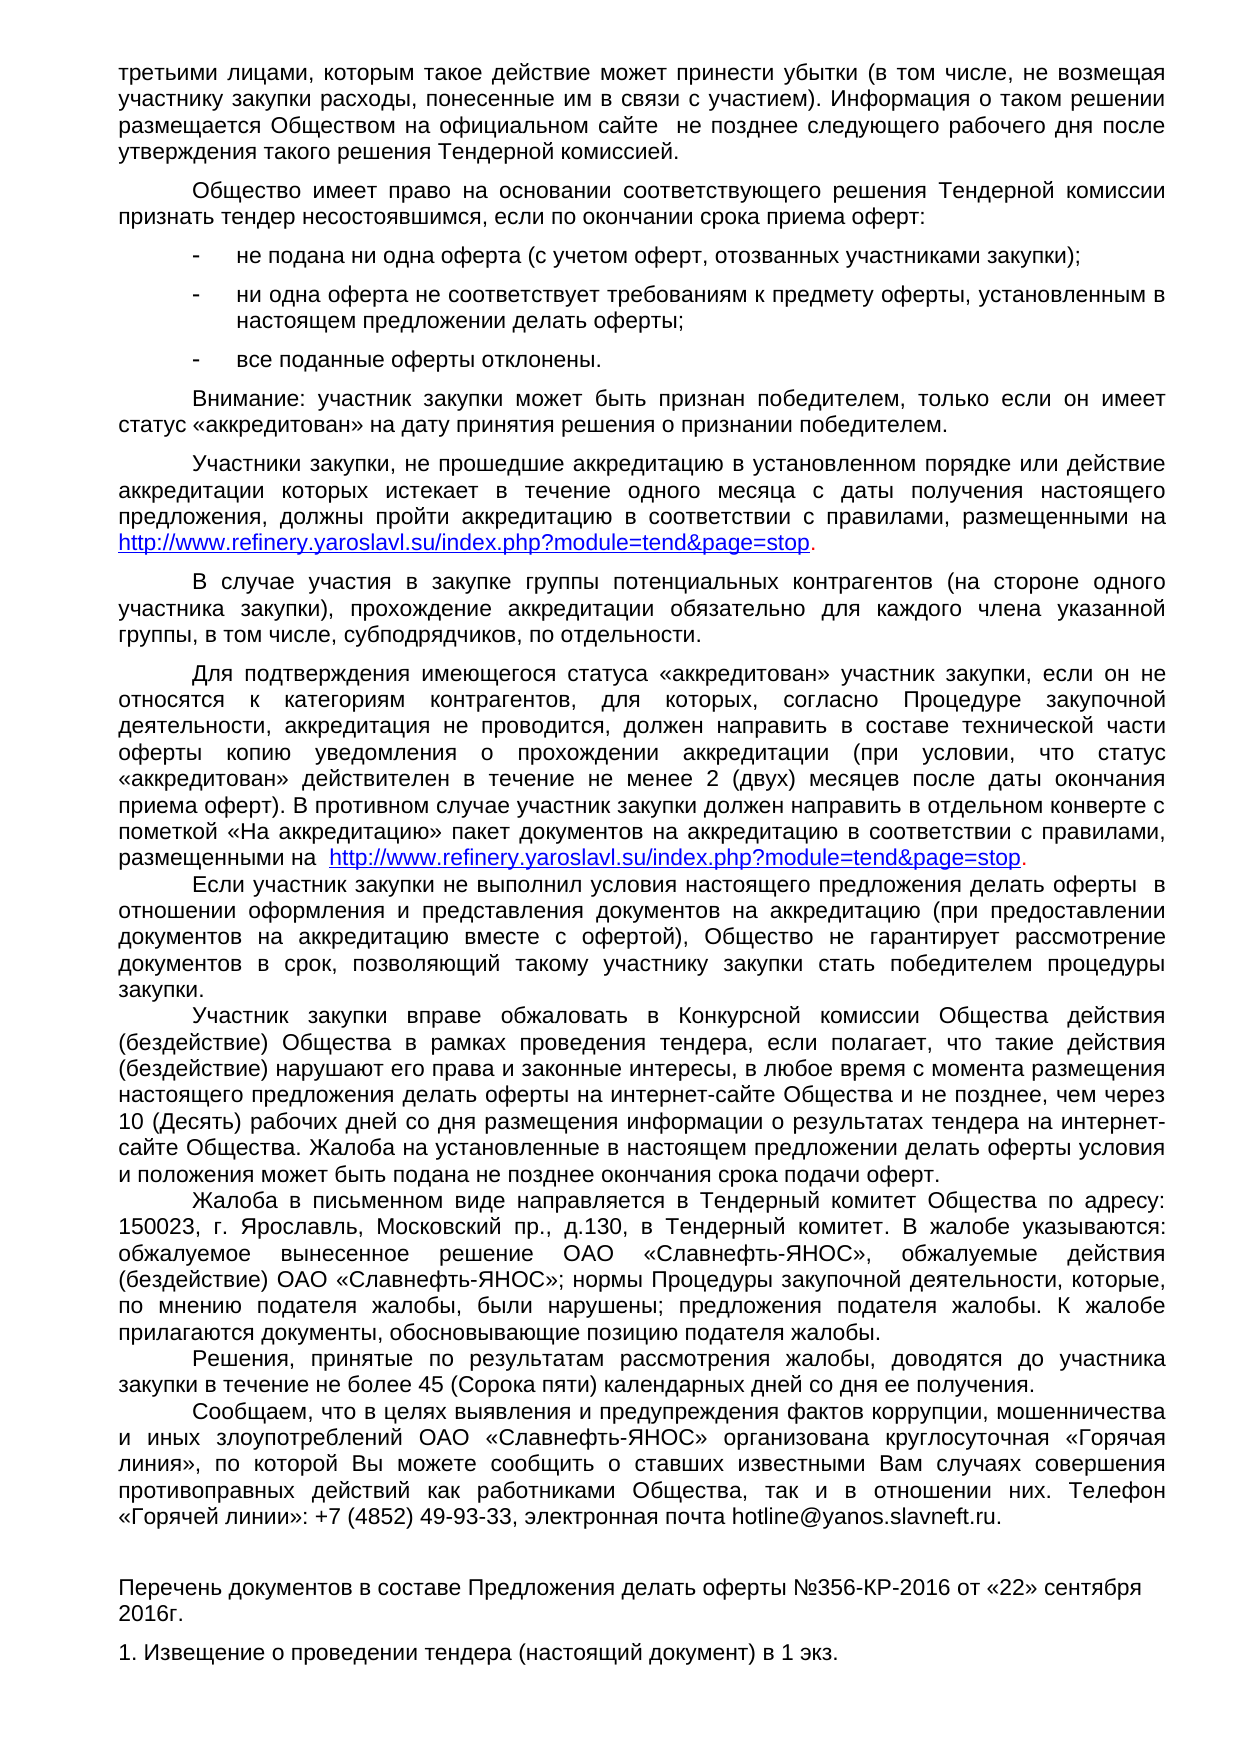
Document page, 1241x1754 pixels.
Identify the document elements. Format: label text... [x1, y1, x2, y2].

list не подана ни одна оферта (с учетом оферт, отозванных участниками закупки); [192, 242, 1166, 268]
text Жалоба в письменном виде направляется в Тендерный комитет Общества по адресу: 150023, г. Ярославль, Московский пр., д.130, в Тендерный комитет. В жалобе указываются: обжалуемое вынесенное решение ОАО «Славнефть-ЯНОС», обжалуемые действия (бездействие) ОАО «Славнефть-ЯНОС»; нормы Процедуры закупочной деятельности, которые, по мнению подателя жалобы, были нарушены; предложения подателя жалобы. К жалобе прилагаются документы, обосновывающие позицию подателя жалобы. [118, 1187, 1166, 1345]
text Сообщаем, что в целях выявления и предупреждения фактов коррупции, мошенничества и иных злоупотреблений ОАО «Славнефть-ЯНОС» организована круглосуточная «Горячая линия», по которой Вы можете сообщить о ставших известными Вам случаях совершения противоправных действий как работниками Общества, так и в отношении них. Телефон «Горячей линии»: +7 (4852) 49-93-33, электронная почта hotline@yanos.slavneft.ru. [118, 1398, 1166, 1529]
text Внимание: участник закупки может быть признан победителем, только если он имеет статус «аккредитован» на дату принятия решения о признании победителем. [118, 385, 1166, 438]
text Общество имеет право на основании соответствующего решения Тендерной комиссии признать тендер несостоявшимся, если по окончании срока приема оферт: [118, 177, 1166, 230]
text 1. Извещение о проведении тендера (настоящий документ) в 1 экз. [118, 1639, 1166, 1665]
text Перечень документов в составе Предложения делать оферты №356-КР-2016 от «22» сентября 2016г. [118, 1574, 1166, 1626]
text Если участник закупки не выполнил условия настоящего предложения делать оферты в отношении оформления и представления документов на аккредитацию (при предоставлении документов на аккредитацию вместе с офертой), Общество не гарантирует рассмотрение документов в срок, позволяющий такому участнику закупки стать победителем процедуры закупки. [118, 871, 1166, 1002]
list ни одна оферта не соответствует требованиям к предмету оферты, установленным в настоящем предложении делать оферты; [192, 281, 1166, 334]
text В случае участия в закупке группы потенциальных контрагентов (на стороне одного участника закупки), прохождение аккредитации обязательно для каждого члена указанной группы, в том числе, субподрядчиков, по отдельности. [118, 568, 1166, 647]
text Участник закупки вправе обжаловать в Конкурсной комиссии Общества действия (бездействие) Общества в рамках проведения тендера, если полагает, что такие действия (бездействие) нарушают его права и законные интересы, в любое время с момента размещения настоящего предложения делать оферты на интернет-сайте Общества и не позднее, чем через 10 (Десять) рабочих дней со дня размещения информации о результатах тендера на интернет-сайте Общества. Жалоба на установленные в настоящем предложении делать оферты условия и положения может быть подана не позднее окончания срока подачи оферт. [118, 1002, 1166, 1187]
list все поданные оферты отклонены. [192, 346, 1166, 373]
text Решения, принятые по результатам рассмотрения жалобы, доводятся до участника закупки в течение не более 45 (Сорока пяти) календарных дней со дня ее получения. [118, 1345, 1166, 1398]
text Для подтверждения имеющегося статуса «аккредитован» участник закупки, если он не относятся к категориям контрагентов, для которых, согласно Процедуре закупочной деятельности, аккредитация не проводится, должен направить в составе технической части оферты копию уведомления о прохождении аккредитации (при условии, что статус «аккредитован» действителен в течение не менее 2 (двух) месяцев после даты окончания приема оферт). В противном случае участник закупки должен направить в отдельном конверте с пометкой «На аккредитацию» пакет документов на аккредитацию в соответствии с правилами, размещенными на http://www.refinery.yaroslavl.su/index.php?module=tend&page=stop. [118, 660, 1166, 871]
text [118, 59, 1166, 164]
text Участники закупки, не прошедшие аккредитацию в установленном порядке или действие аккредитации которых истекает в течение одного месяца с даты получения настоящего предложения, должны пройти аккредитацию в соответствии с правилами, размещенными на http://www.refinery.yaroslavl.su/index.php?module=tend&page=stop. [118, 450, 1166, 556]
